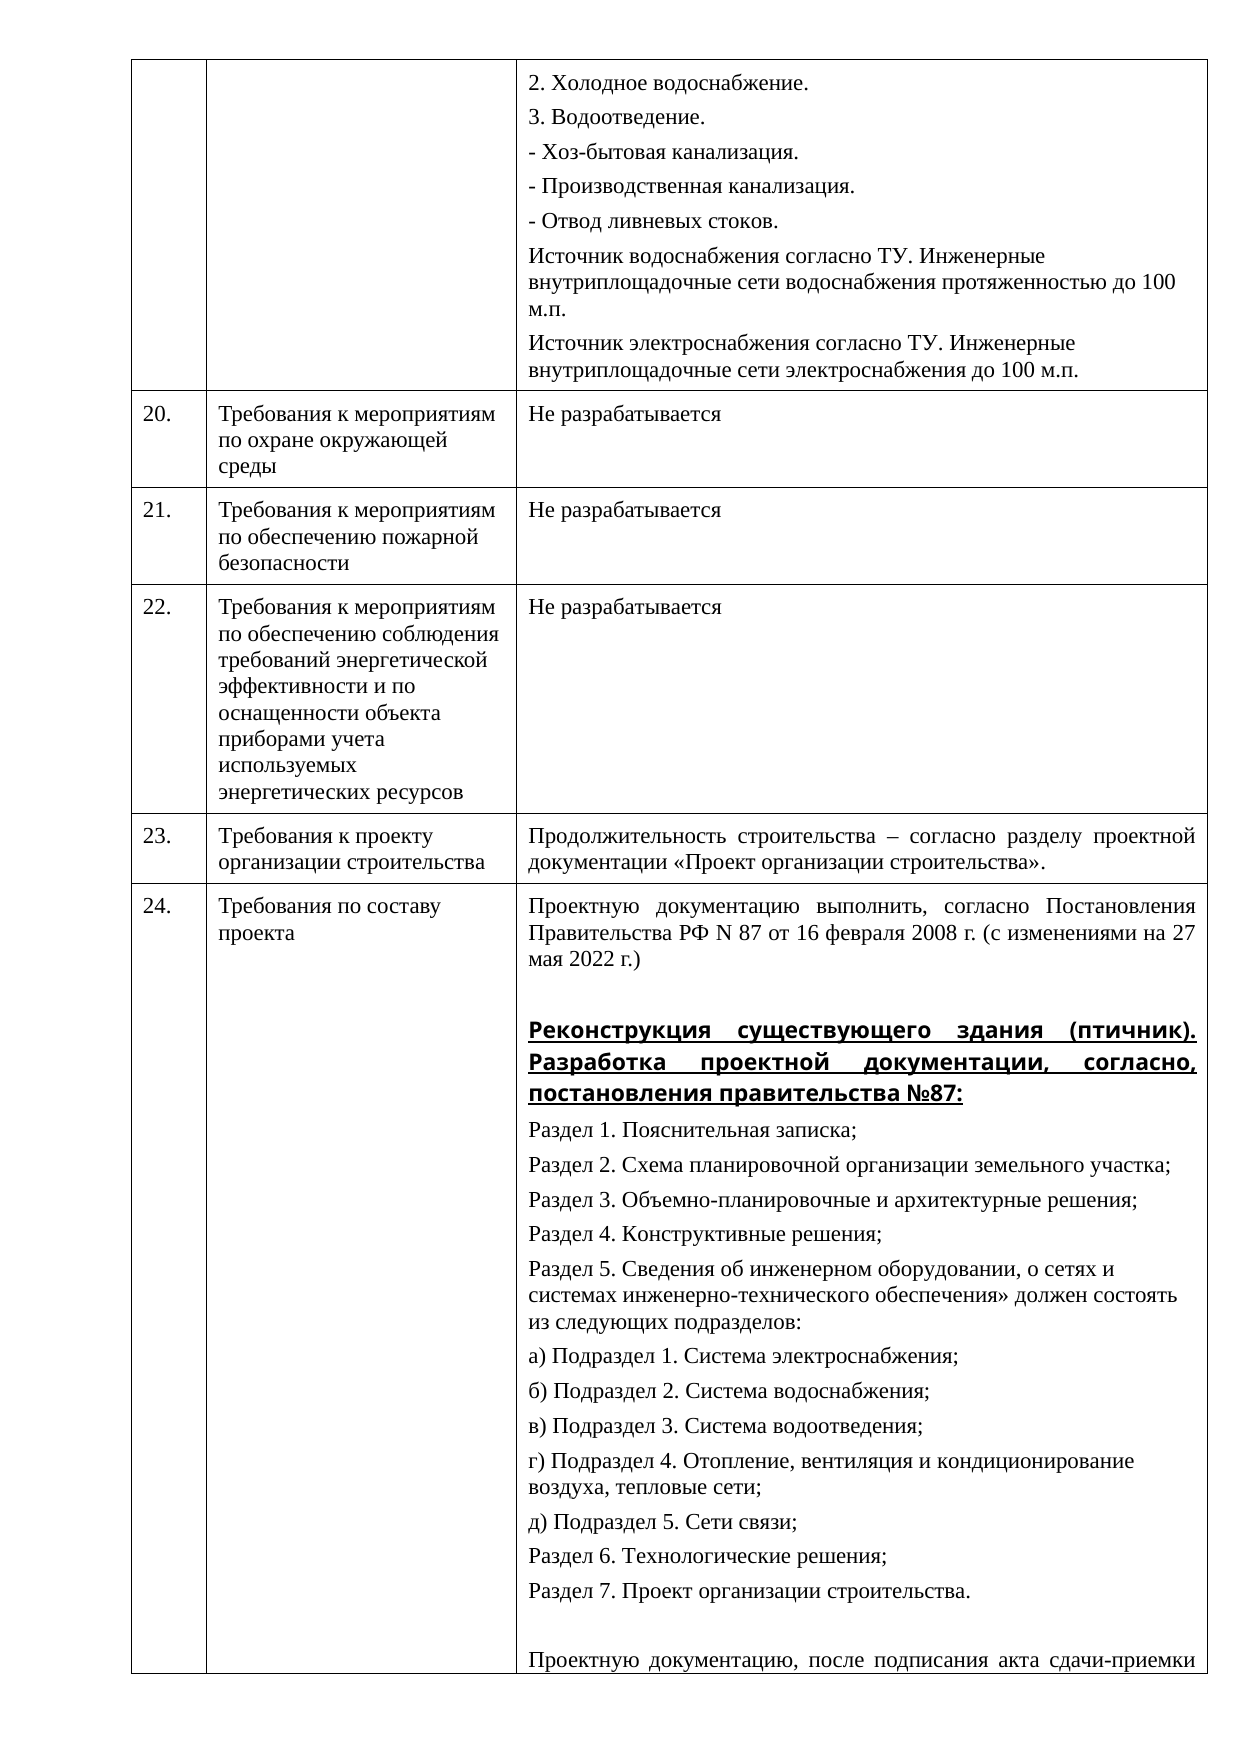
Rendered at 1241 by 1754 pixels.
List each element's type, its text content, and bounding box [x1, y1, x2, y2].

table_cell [517, 884, 1207, 1673]
table_cell [132, 391, 206, 487]
table_cell Требования к мероприятиям по охране окружающей среды [207, 391, 516, 487]
table_cell [132, 884, 206, 1673]
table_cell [517, 60, 1207, 390]
table_cell [132, 488, 206, 584]
table_cell Требования к проекту организации строительства [207, 814, 516, 883]
table_cell Не разрабатывается [517, 391, 1207, 487]
table_cell Требования к мероприятиям по обеспечению соблюдения требований энергетической эффективности и по оснащенности объекта приборами учета используемых энергетических ресурсов [207, 585, 516, 812]
table_cell Не разрабатывается [517, 488, 1207, 584]
table_cell [132, 585, 206, 812]
table_cell Не разрабатывается [517, 585, 1207, 812]
table_cell [132, 814, 206, 883]
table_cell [207, 884, 516, 1673]
table_cell Продолжительность строительства – согласно разделу проектной документации «Проект организации строительства». [517, 814, 1207, 883]
table_cell Требования к мероприятиям по обеспечению пожарной безопасности [207, 488, 516, 584]
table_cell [207, 60, 516, 390]
table_cell [132, 60, 206, 390]
